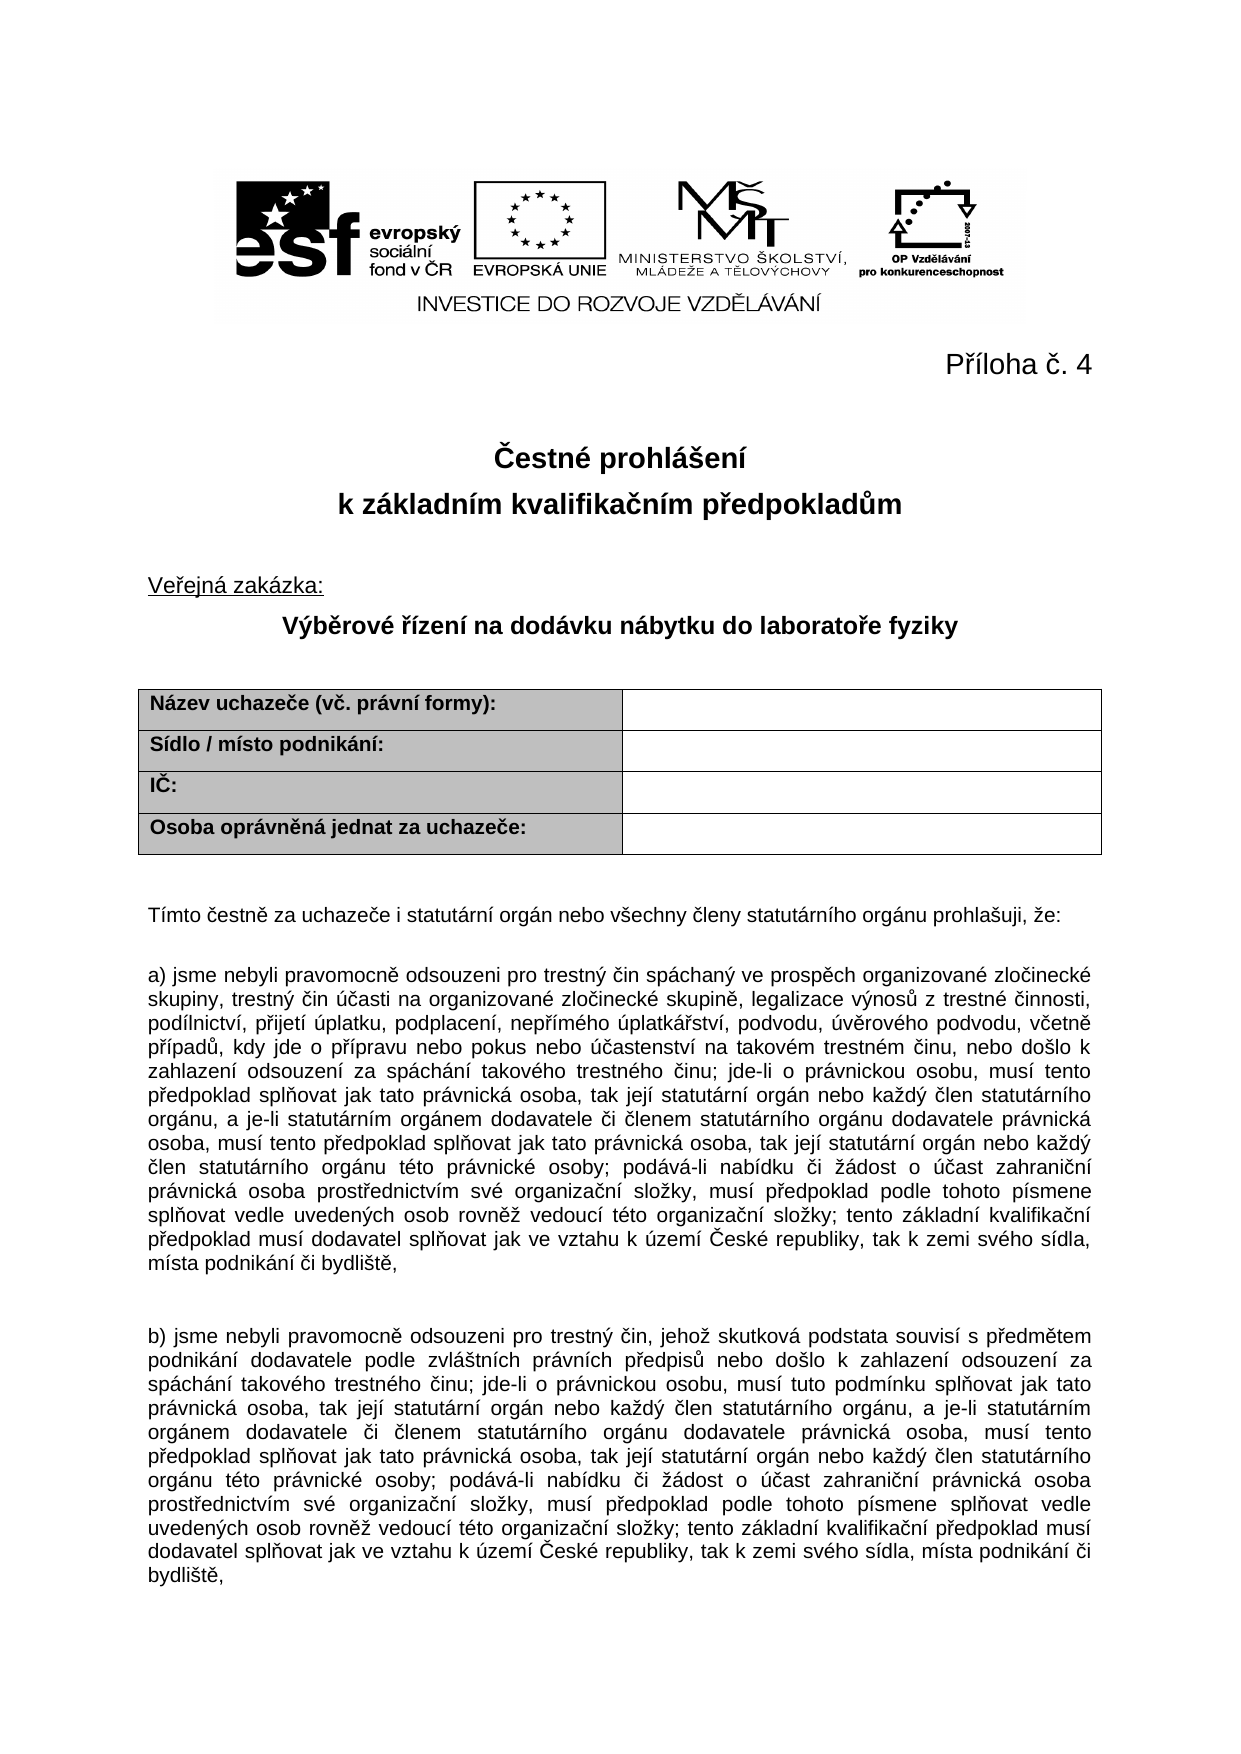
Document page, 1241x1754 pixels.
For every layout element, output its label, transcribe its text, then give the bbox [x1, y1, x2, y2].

table_header Název uchazeče (vč. právní formy): [139, 690, 622, 730]
table_header [623, 690, 1101, 730]
text b) jsme nebyli pravomocně odsouzeni pro trestný čin, jehož skutková podstata souvisí s předmětem podnikání dodavatele podle zvláštních právních předpisů nebo došlo k zahlazení odsouzení za spáchání takového trestného činu; jde-li o právnickou osobu, musí tuto podmínku splňovat jak tato právnická osoba, tak její statutární orgán nebo každý člen statutárního orgánu, a je-li statutárním orgánem dodavatele či členem statutárního orgánu dodavatele právnická osoba, musí tento předpoklad splňovat jak tato právnická osoba, tak její statutární orgán nebo každý člen statutárního orgánu této právnické osoby; podává-li nabídku či žádost o účast zahraniční právnická osoba prostřednictvím své organizační složky, musí předpoklad podle tohoto písmene splňovat vedle uvedených osob rovněž vedoucí této organizační složky; tento základní kvalifikační předpoklad musí dodavatel splňovat jak ve vztahu k území České republiky, tak k zemi svého sídla, místa podnikání či bydliště, [148, 1324, 1093, 1587]
table_cell [623, 731, 1101, 771]
picture [213, 168, 1027, 324]
text a) jsme nebyli pravomocně odsouzeni pro trestný čin spáchaný ve prospěch organizované zločinecké skupiny, trestný čin účasti na organizované zločinecké skupině, legalizace výnosů z trestné činnosti, podílnictví, přijetí úplatku, podplacení, nepřímého úplatkářství, podvodu, úvěrového podvodu, včetně případů, kdy jde o přípravu nebo pokus nebo účastenství na takovém trestném činu, nebo došlo k zahlazení odsouzení za spáchání takového trestného činu; jde-li o právnickou osobu, musí tento předpoklad splňovat jak tato právnická osoba, tak její statutární orgán nebo každý člen statutárního orgánu, a je-li statutárním orgánem dodavatele či členem statutárního orgánu dodavatele právnická osoba, musí tento předpoklad splňovat jak tato právnická osoba, tak její statutární orgán nebo každý člen statutárního orgánu této právnické osoby; podává-li nabídku či žádost o účast zahraniční právnická osoba prostřednictvím své organizační složky, musí předpoklad podle tohoto písmene splňovat vedle uvedených osob rovněž vedoucí této organizační složky; tento základní kvalifikační předpoklad musí dodavatel splňovat jak ve vztahu k území České republiky, tak k zemi svého sídla, místa podnikání či bydliště, [148, 963, 1093, 1275]
table_cell [623, 814, 1101, 854]
table_cell Osoba oprávněná jednat za uchazeče: [139, 814, 622, 854]
text Tímto čestně za uchazeče i statutární orgán nebo všechny členy statutárního orgánu prohlašuji, že: [148, 903, 1093, 927]
text k základním kvalifikačním předpokladům [148, 487, 1093, 521]
table_cell IČ: [139, 772, 622, 813]
table_cell [623, 772, 1101, 813]
table_cell Sídlo / místo podnikání: [139, 731, 622, 771]
text Příloha č. 4 [148, 347, 1093, 381]
text Veřejná zakázka: [148, 572, 1093, 598]
text Výběrové řízení na dodávku nábytku do laboratoře fyziky [148, 611, 1093, 639]
text Čestné prohlášení [148, 441, 1093, 474]
